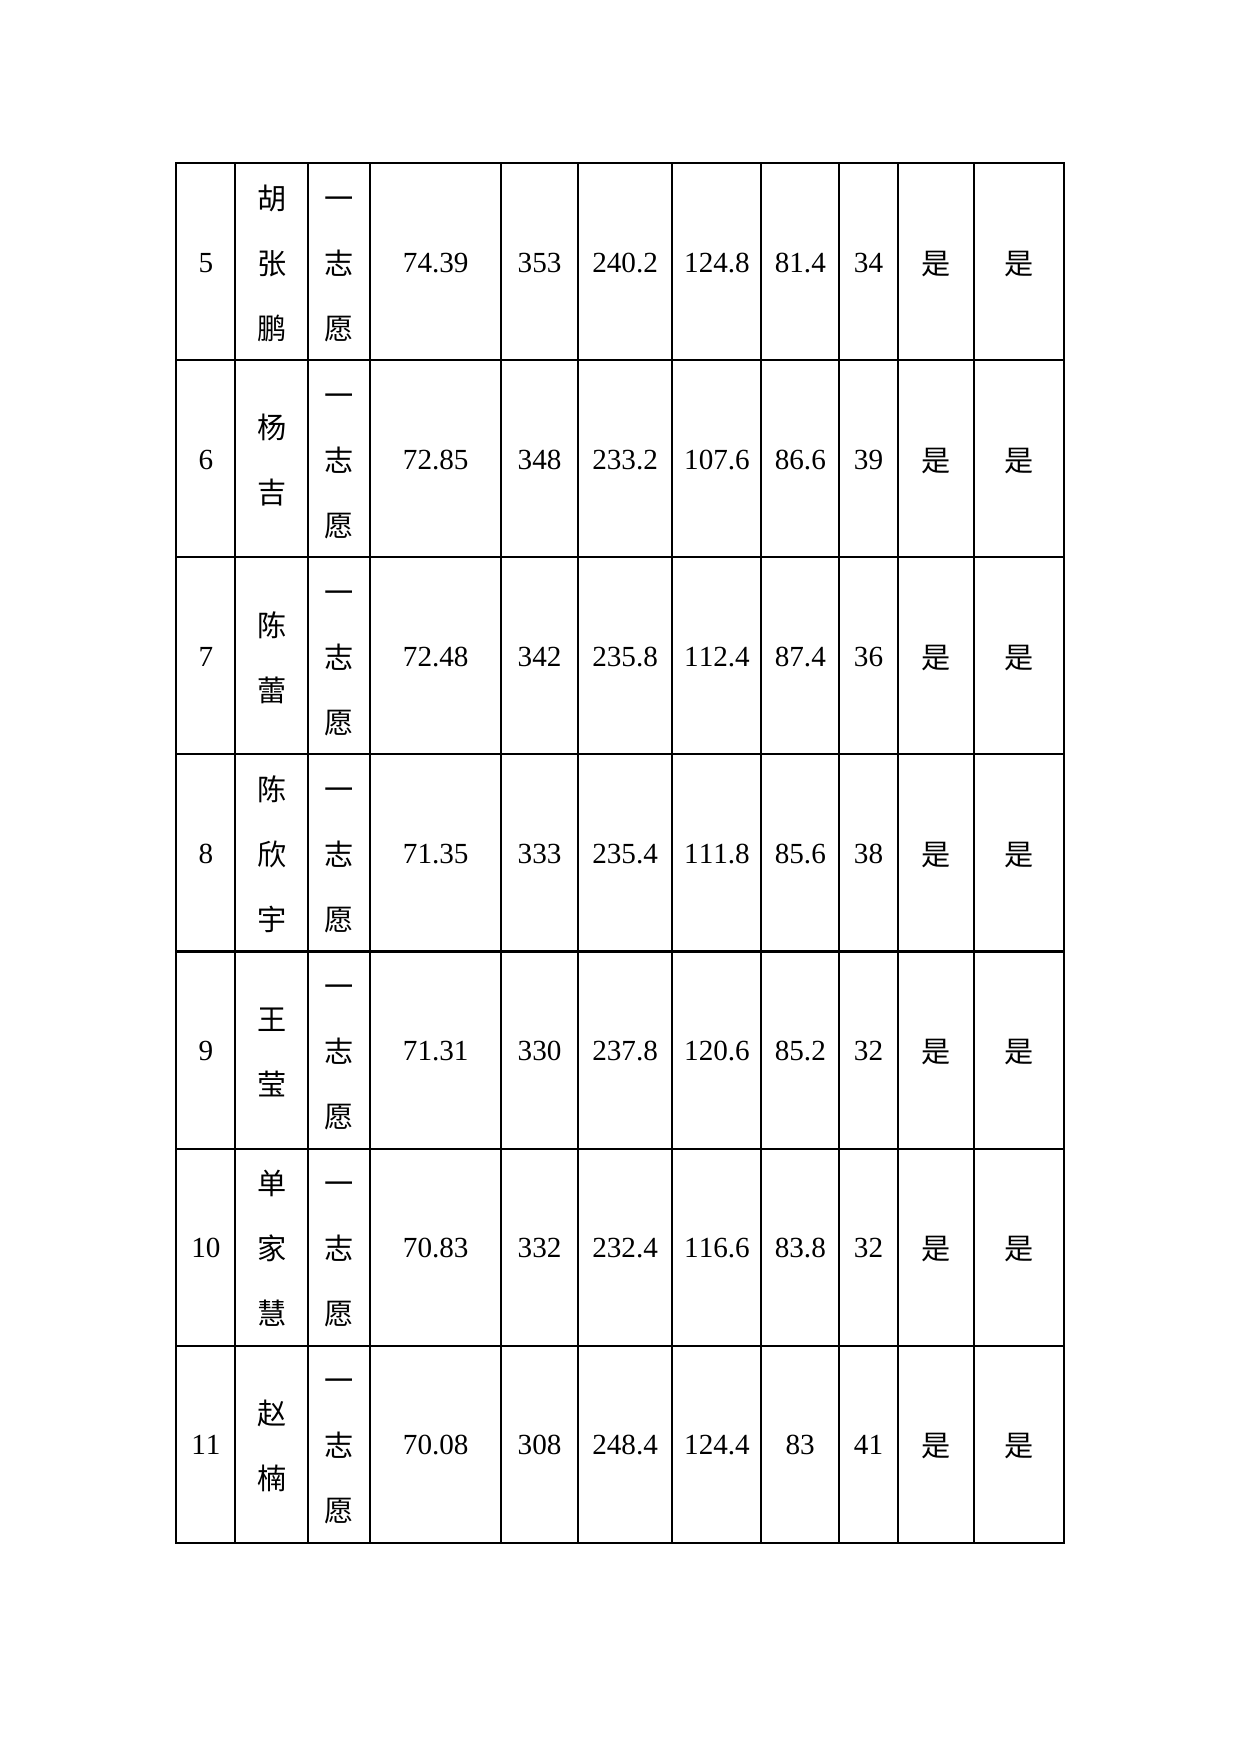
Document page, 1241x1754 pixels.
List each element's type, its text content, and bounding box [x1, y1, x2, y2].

table_cell 一志愿 [309, 361, 369, 556]
table_cell 是 [899, 164, 973, 359]
table_cell 85.2 [762, 953, 838, 1147]
table_cell 陈欣宇 [236, 755, 307, 950]
table_cell 王莹 [236, 953, 307, 1147]
table_cell 是 [975, 1150, 1063, 1344]
table_cell 342 [502, 558, 577, 753]
table_cell 是 [899, 953, 973, 1147]
table_cell 胡张鹏 [236, 164, 307, 359]
table_cell 83.8 [762, 1150, 838, 1344]
table_cell 235.8 [579, 558, 671, 753]
table_cell 是 [899, 361, 973, 556]
table_cell 是 [975, 558, 1063, 753]
table_cell 38 [840, 755, 897, 950]
table_cell 是 [899, 1347, 973, 1542]
table_cell 116.6 [673, 1150, 760, 1344]
table_cell 一志愿 [309, 164, 369, 359]
table_cell 赵楠 [236, 1347, 307, 1542]
table_cell 248.4 [579, 1347, 671, 1542]
table_cell 81.4 [762, 164, 838, 359]
table_cell 一志愿 [309, 1150, 369, 1344]
table_cell 120.6 [673, 953, 760, 1147]
table_cell 70.08 [371, 1347, 500, 1542]
table_cell 单家慧 [236, 1150, 307, 1344]
table_cell 70.83 [371, 1150, 500, 1344]
table_cell 一志愿 [309, 558, 369, 753]
table_cell 111.8 [673, 755, 760, 950]
table_cell 8 [177, 755, 234, 950]
table_cell 是 [975, 1347, 1063, 1542]
table_cell 是 [975, 953, 1063, 1147]
table_cell 杨吉 [236, 361, 307, 556]
table_cell 39 [840, 361, 897, 556]
table_cell 240.2 [579, 164, 671, 359]
table_cell 是 [899, 755, 973, 950]
table_cell 6 [177, 361, 234, 556]
table_cell 72.48 [371, 558, 500, 753]
table_cell 237.8 [579, 953, 671, 1147]
table_cell 10 [177, 1150, 234, 1344]
table_cell 一志愿 [309, 755, 369, 950]
table_cell 71.31 [371, 953, 500, 1147]
table_cell 87.4 [762, 558, 838, 753]
table_cell 9 [177, 953, 234, 1147]
table_cell 330 [502, 953, 577, 1147]
table_cell 5 [177, 164, 234, 359]
table_cell 72.85 [371, 361, 500, 556]
table_cell 353 [502, 164, 577, 359]
table_cell 是 [975, 755, 1063, 950]
table_cell 107.6 [673, 361, 760, 556]
table_cell 308 [502, 1347, 577, 1542]
table_cell 85.6 [762, 755, 838, 950]
table_cell 232.4 [579, 1150, 671, 1344]
table_cell 34 [840, 164, 897, 359]
table_cell 332 [502, 1150, 577, 1344]
table_cell 一志愿 [309, 1347, 369, 1542]
table_cell 86.6 [762, 361, 838, 556]
table_cell 是 [975, 361, 1063, 556]
table_cell 一志愿 [309, 953, 369, 1147]
table_cell 348 [502, 361, 577, 556]
table_cell 124.8 [673, 164, 760, 359]
table_cell 112.4 [673, 558, 760, 753]
table_cell 83 [762, 1347, 838, 1542]
table_cell 36 [840, 558, 897, 753]
table_cell 32 [840, 1150, 897, 1344]
table_cell 是 [899, 558, 973, 753]
table_cell 11 [177, 1347, 234, 1542]
table_cell 7 [177, 558, 234, 753]
table_cell 是 [975, 164, 1063, 359]
table_cell 41 [840, 1347, 897, 1542]
table_cell 233.2 [579, 361, 671, 556]
table_cell 71.35 [371, 755, 500, 950]
table_cell 333 [502, 755, 577, 950]
table_cell 32 [840, 953, 897, 1147]
table_cell 124.4 [673, 1347, 760, 1542]
table_cell 陈蕾 [236, 558, 307, 753]
table_cell 74.39 [371, 164, 500, 359]
table_cell 是 [899, 1150, 973, 1344]
table_cell 235.4 [579, 755, 671, 950]
